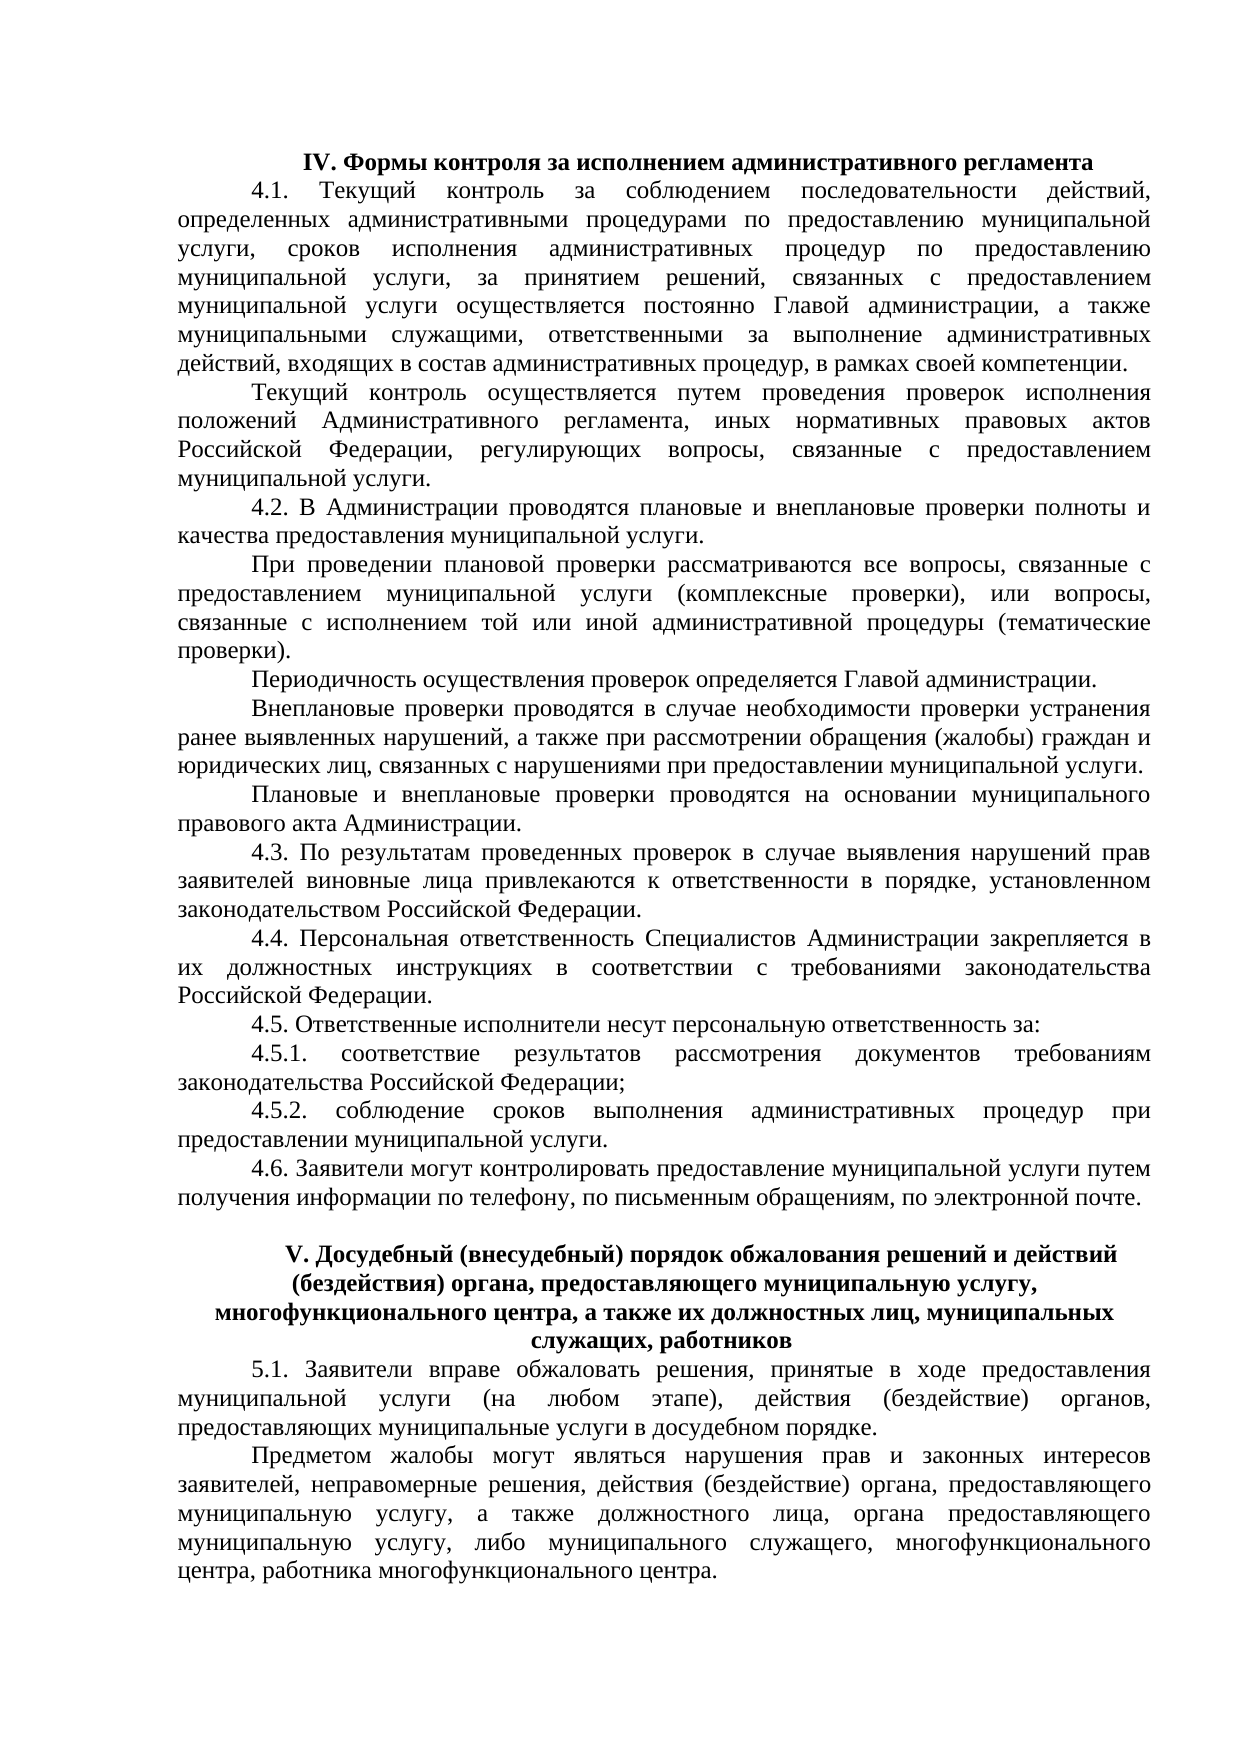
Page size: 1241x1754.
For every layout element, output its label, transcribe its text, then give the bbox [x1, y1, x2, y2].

text 4.5.2. соблюдение сроков выполнения административных процедур при предоставлении муниципальной услуги. [177, 1096, 1152, 1153]
text IV. Формы контроля за исполнением административного регламента [177, 147, 1152, 176]
text 4.5.1. соответствие результатов рассмотрения документов требованиям законодательства Российской Федерации; [177, 1038, 1152, 1096]
text Периодичность осуществления проверок определяется Главой администрации. [177, 664, 1152, 693]
text 4.5. Ответственные исполнители несут персональную ответственность за: [177, 1009, 1152, 1038]
text 4.4. Персональная ответственность Специалистов Администрации закрепляется в их должностных инструкциях в соответствии с требованиями законодательства Российской Федерации. [177, 923, 1152, 1009]
text Предметом жалобы могут являться нарушения прав и законных интересов заявителей, неправомерные решения, действия (бездействие) органа, предоставляющего муниципальную услугу, а также должностного лица, органа предоставляющего муниципальную услугу, либо муниципального служащего, многофункционального центра, работника многофункционального центра. [177, 1441, 1152, 1584]
text Текущий контроль осуществляется путем проведения проверок исполнения положений Административного регламента, иных нормативных правовых актов Российской Федерации, регулирующих вопросы, связанные с предоставлением муниципальной услуги. [177, 377, 1152, 492]
text Внеплановые проверки проводятся в случае необходимости проверки устранения ранее выявленных нарушений, а также при рассмотрении обращения (жалобы) граждан и юридических лиц, связанных с нарушениями при предоставлении муниципальной услуги. [177, 693, 1152, 779]
text 4.1. Текущий контроль за соблюдением последовательности действий, определенных административными процедурами по предоставлению муниципальной услуги, сроков исполнения административных процедур по предоставлению муниципальной услуги, за принятием решений, связанных с предоставлением муниципальной услуги осуществляется постоянно Главой администрации, а также муниципальными служащими, ответственными за выполнение административных действий, входящих в состав административных процедур, в рамках своей компетенции. [177, 176, 1152, 377]
text V. Досудебный (внесудебный) порядок обжалования решений и действий (бездействия) органа, предоставляющего муниципальную услугу, многофункционального центра, а также их должностных лиц, муниципальных служащих, работников [177, 1239, 1152, 1354]
text 4.3. По результатам проведенных проверок в случае выявления нарушений прав заявителей виновные лица привлекаются к ответственности в порядке, установленном законодательством Российской Федерации. [177, 837, 1152, 923]
text 4.2. В Администрации проводятся плановые и внеплановые проверки полноты и качества предоставления муниципальной услуги. [177, 492, 1152, 549]
text Плановые и внеплановые проверки проводятся на основании муниципального правового акта Администрации. [177, 779, 1152, 837]
text 4.6. Заявители могут контролировать предоставление муниципальной услуги путем получения информации по телефону, по письменным обращениям, по электронной почте. [177, 1153, 1152, 1211]
text При проведении плановой проверки рассматриваются все вопросы, связанные с предоставлением муниципальной услуги (комплексные проверки), или вопросы, связанные с исполнением той или иной административной процедуры (тематические проверки). [177, 549, 1152, 664]
text 5.1. Заявители вправе обжаловать решения, принятые в ходе предоставления муниципальной услуги (на любом этапе), действия (бездействие) органов, предоставляющих муниципальные услуги в досудебном порядке. [177, 1354, 1152, 1441]
